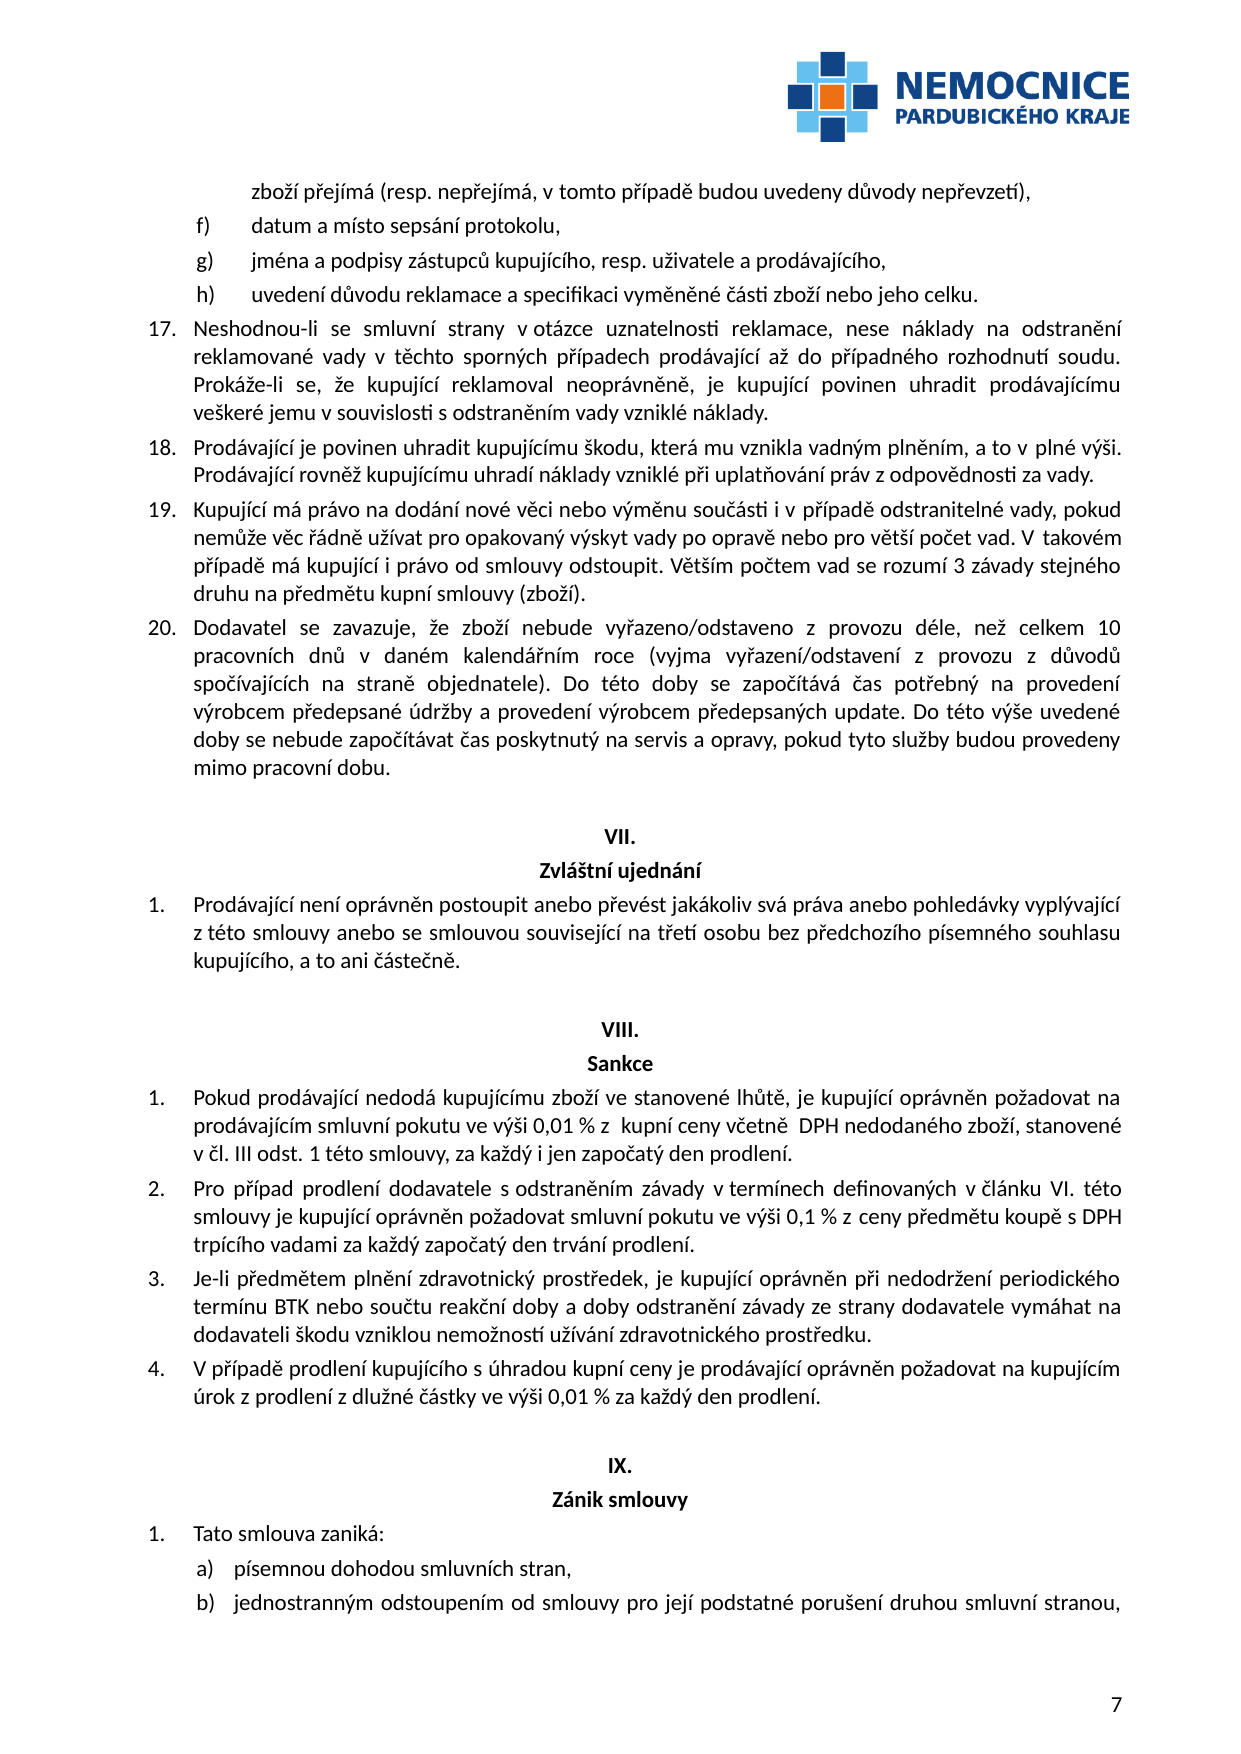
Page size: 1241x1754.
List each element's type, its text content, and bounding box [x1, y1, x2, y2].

list Je-li předmětem plnění zdravotnický prostředek, je kupující oprávněn při nedodržení periodického termínu BTK nebo součtu reakční doby a doby odstranění závady ze strany dodavatele vymáhat na dodavateli škodu vzniklou nemožností užívání zdravotnického prostředku. [148, 1264, 1122, 1348]
list V případě prodlení kupujícího s úhradou kupní ceny je prodávající oprávněn požadovat na kupujícím úrok z prodlení z dlužné částky ve výši 0,01 % za každý den prodlení. [148, 1354, 1122, 1411]
list jednostranným odstoupením od smlouvy pro její podstatné porušení druhou smluvní stranou, s tím, že podstatným porušením smlouvy se rozumí zejména: [196, 1588, 1122, 1616]
list Neshodnou-li se smluvní strany v otázce uznatelnosti reklamace, nese náklady na odstranění reklamované vady v těchto sporných případech prodávající až do případného rozhodnutí soudu. Prokáže-li se, že kupující reklamoval neoprávněně, je kupující povinen uhradit prodávajícímu veškeré jemu v souvislosti s odstraněním vady vzniklé náklady. [148, 314, 1122, 426]
list Pokud prodávající nedodá kupujícímu zboží ve stanovené lhůtě, je kupující oprávněn požadovat na prodávajícím smluvní pokutu ve výši 0,01 % z kupní ceny včetně DPH nedodaného zboží, stanovené v čl. III odst. 1 této smlouvy, za každý i jen započatý den prodlení. [148, 1083, 1122, 1168]
picture [786, 50, 1130, 143]
text Sankce [118, 1049, 1122, 1077]
text VIII. [118, 1015, 1122, 1043]
text Zvláštní ujednání [118, 856, 1122, 884]
list písemnou dohodou smluvních stran, [196, 1554, 1122, 1582]
text IX. [118, 1451, 1122, 1479]
text VII. [118, 822, 1122, 850]
list Tato smlouva zaniká: [148, 1519, 1122, 1548]
list Dodavatel se zavazuje, že zboží nebude vyřazeno/odstaveno z provozu déle, než celkem 10 pracovních dnů v daném kalendářním roce (vyjma vyřazení/odstavení z provozu z důvodů spočívajících na straně objednatele). Do této doby se započítává čas potřebný na provedení výrobcem předepsané údržby a provedení výrobcem předepsaných update. Do této výše uvedené doby se nebude započítávat čas poskytnutý na servis a opravy, pokud tyto služby budou provedeny mimo pracovní dobu. [148, 613, 1122, 781]
list datum a místo sepsání protokolu, [196, 211, 1122, 239]
list Kupující má právo na dodání nové věci nebo výměnu součásti i v případě odstranitelné vady, pokud nemůže věc řádně užívat pro opakovaný výskyt vady po opravě nebo pro větší počet vad. V takovém případě má kupující i právo od smlouvy odstoupit. Větším počtem vad se rozumí 3 závady stejného druhu na předmětu kupní smlouvy (zboží). [148, 495, 1122, 607]
list Prodávající není oprávněn postoupit anebo převést jakákoliv svá práva anebo pohledávky vyplývající z této smlouvy anebo se smlouvou související na třetí osobu bez předchozího písemného souhlasu kupujícího, a to ani částečně. [148, 890, 1122, 974]
list uvedení důvodu reklamace a specifikaci vyměněné části zboží nebo jeho celku. [196, 280, 1122, 308]
list Prodávající je povinen uhradit kupujícímu škodu, která mu vznikla vadným plněním, a to v plné výši. Prodávající rovněž kupujícímu uhradí náklady vzniklé při uplatňování práv z odpovědnosti za vady. [148, 433, 1122, 489]
text Zánik smlouvy [118, 1485, 1122, 1513]
list jména a podpisy zástupců kupujícího, resp. uživatele a prodávajícího, [196, 246, 1122, 274]
list Pro případ prodlení dodavatele s odstraněním závady v termínech definovaných v článku VI. této smlouvy je kupující oprávněn požadovat smluvní pokutu ve výši 0,1 % z ceny předmětu koupě s DPH trpícího vadami za každý započatý den trvání prodlení. [148, 1174, 1122, 1258]
